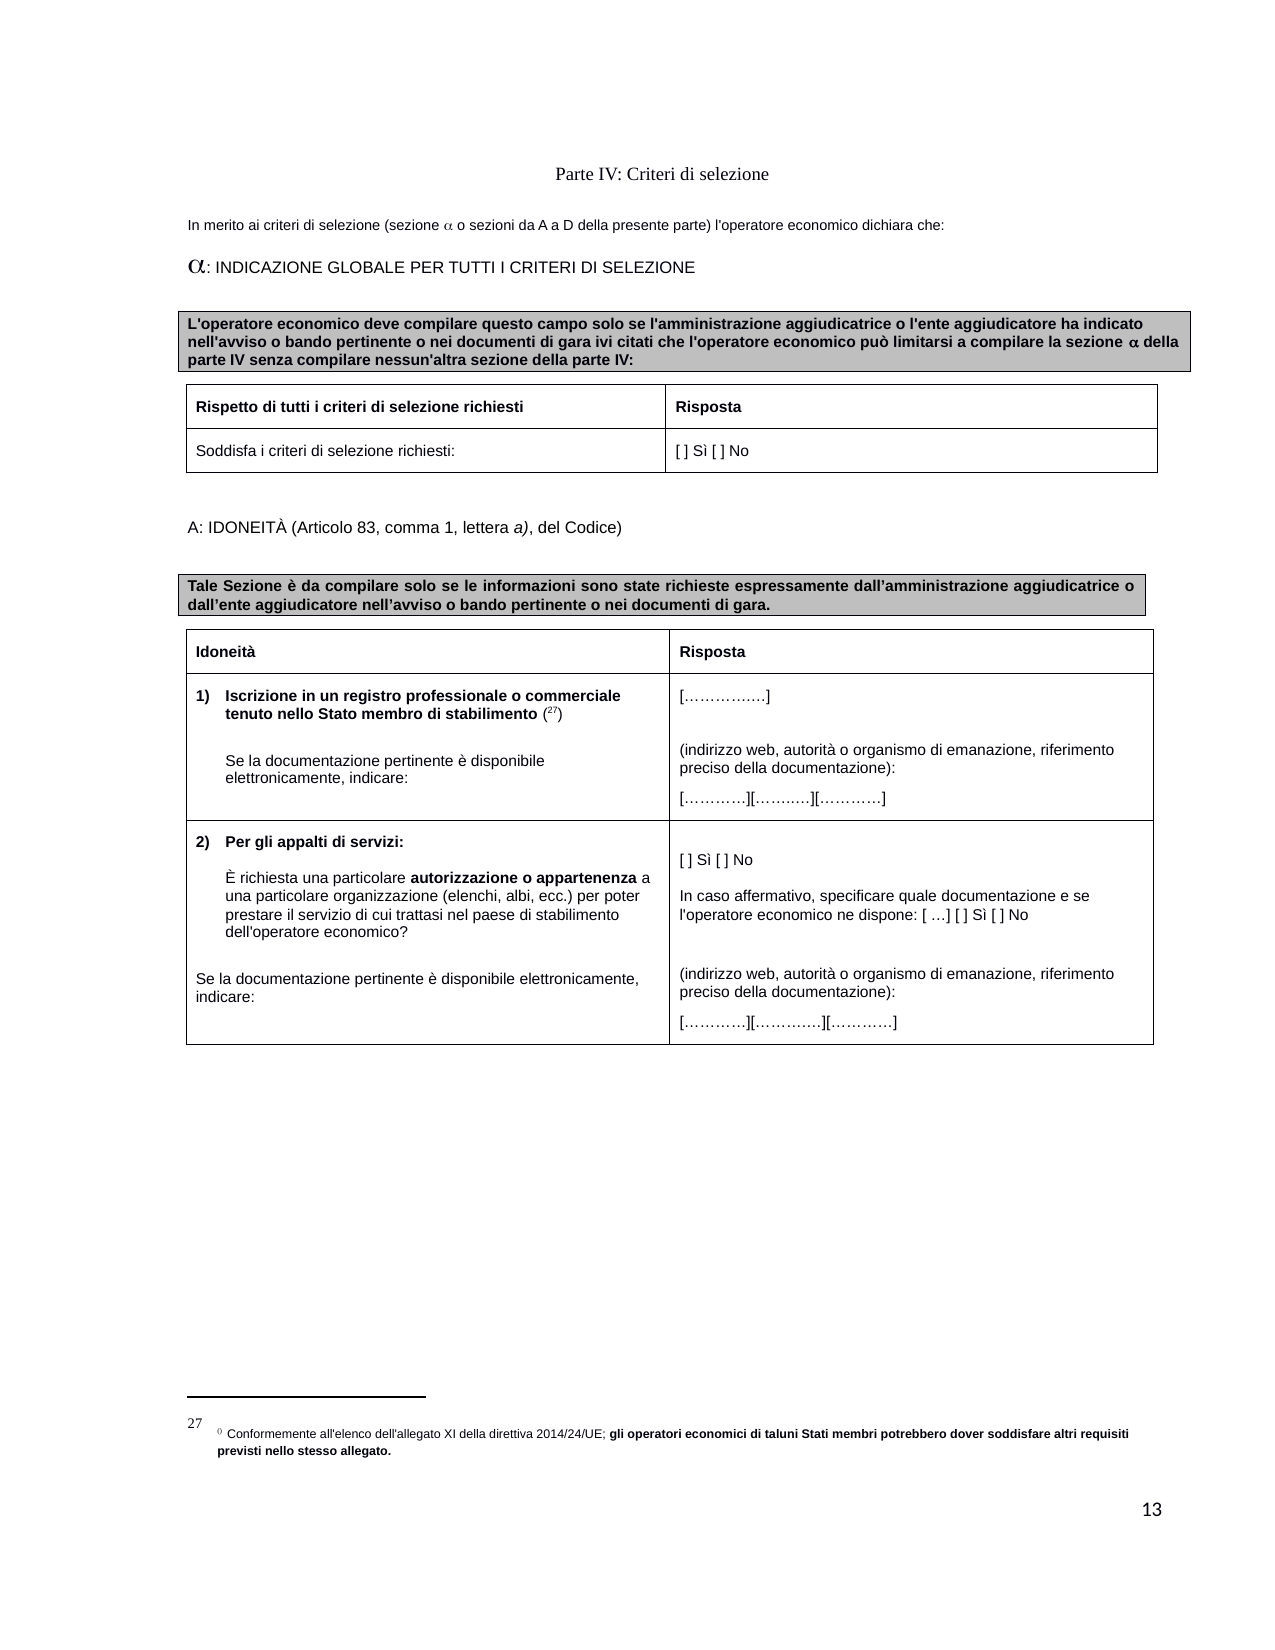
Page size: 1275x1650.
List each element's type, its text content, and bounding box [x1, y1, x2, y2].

table_cell [ ] Sì [ ] No In caso affermativo, specificare quale documentazione e se l'operatore economico ne dispone: [ …] [ ] Sì [ ] No (indirizzo web, autorità o organismo di emanazione, riferimento preciso della documentazione): […………][……….…][…………] [670, 821, 1153, 1043]
table_cell Per gli appalti di servizi: È richiesta una particolare autorizzazione o appartenenza a una particolare organizzazione (elenchi, albi, ecc.) per poter prestare il servizio di cui trattasi nel paese di stabilimento dell'operatore economico? Se la documentazione pertinente è disponibile elettronicamente, indicare: [187, 821, 669, 1043]
table_cell Soddisfa i criteri di selezione richiesti: [187, 429, 665, 472]
text Tale Sezione è da compilare solo se le informazioni sono state richieste espressamente dall’amministrazione aggiudicatrice o dall’ente aggiudicatore nell’avviso o bando pertinente o nei documenti di gara. [179, 575, 1145, 615]
title A: Idoneità (Articolo 83, comma 1, lettera a), del Codice) [187, 517, 1137, 537]
table_cell [ ] Sì [ ] No [666, 429, 1157, 472]
title : Indicazione globale per tutti i criteri di selezione [187, 253, 1137, 279]
table_header Risposta [666, 385, 1157, 428]
table_cell Iscrizione in un registro professionale o commerciale tenuto nello Stato membro di stabilimento () Se la documentazione pertinente è disponibile elettronicamente, indicare: [187, 674, 669, 819]
table_header Rispetto di tutti i criteri di selezione richiesti [187, 385, 665, 428]
text L'operatore economico deve compilare questo campo solo se l'amministrazione aggiudicatrice o l'ente aggiudicatore ha indicato nell'avviso o bando pertinente o nei documenti di gara ivi citati che l'operatore economico può limitarsi a compilare la sezione  della parte IV senza compilare nessun'altra sezione della parte IV: [179, 312, 1190, 371]
table_cell [………….…] (indirizzo web, autorità o organismo di emanazione, riferimento preciso della documentazione): […………][……..…][…………] [670, 674, 1153, 819]
text In merito ai criteri di selezione (sezione  o sezioni da A a D della presente parte) l'operatore economico dichiara che: [187, 217, 1137, 234]
table_header Risposta [670, 630, 1153, 673]
table_header Idoneità [187, 630, 669, 673]
text Parte IV: Criteri di selezione [187, 162, 1137, 184]
